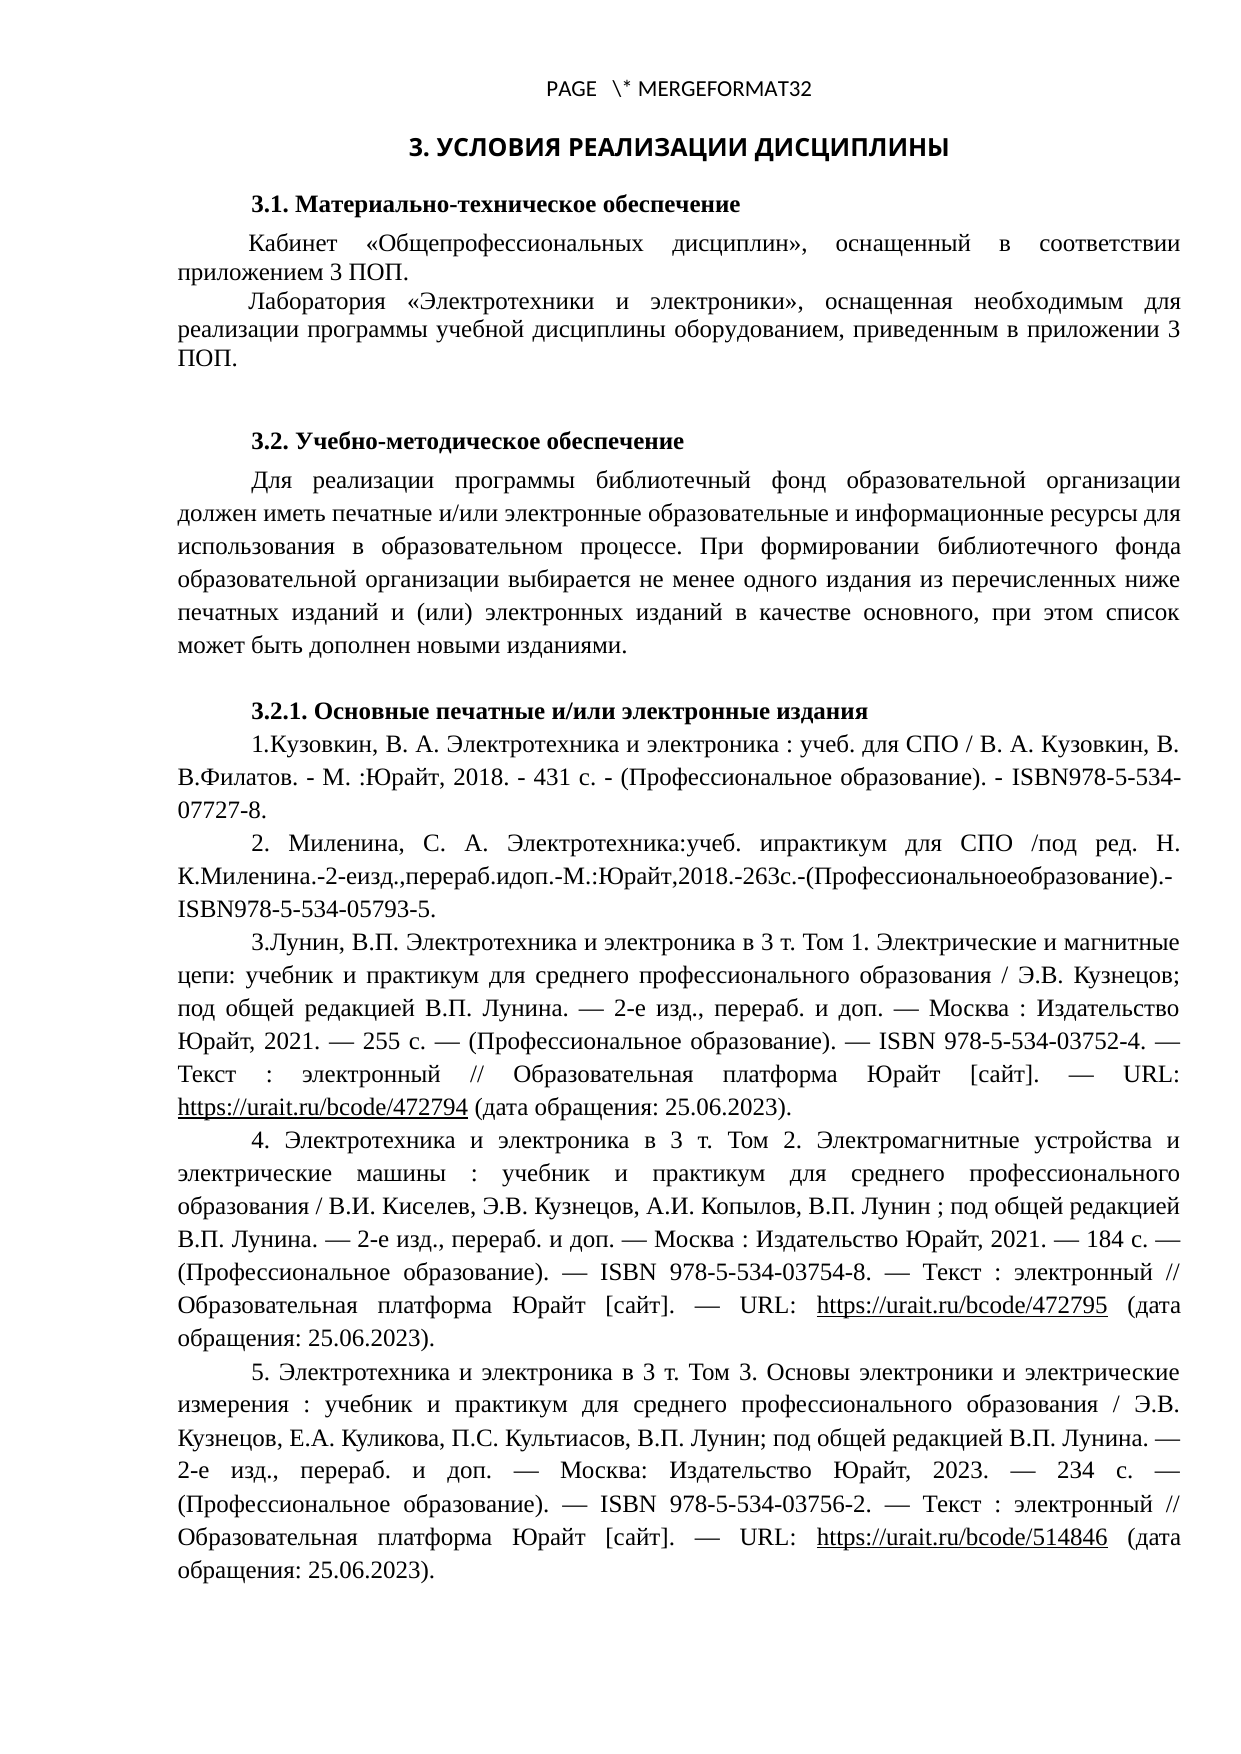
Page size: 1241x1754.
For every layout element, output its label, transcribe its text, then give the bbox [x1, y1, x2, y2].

text Лаборатория «Электротехники и электроники», оснащенная необходимым для реализации программы учебной дисциплины оборудованием, приведенным в приложении 3 ПОП. [177, 286, 1181, 372]
text 1.Кузовкин, В. А. Электротехника и электроника : учеб. для СПО / В. А. Кузовкин, В. В.Филатов. - М. :Юрайт, 2018. - 431 с. - (Профессиональное образование). - ISBN978-5-534-07727-8. [177, 729, 1181, 824]
text 4. Электротехника и электроника в 3 т. Том 2. Электромагнитные устройства и электрические машины : учебник и практикум для среднего профессионального образования / В.И. Киселев, Э.В. Кузнецов, А.И. Копылов, В.П. Лунин ; под общей редакцией В.П. Лунина. — 2-е изд., перераб. и доп. — Москва : Издательство Юрайт, 2021. — 184 с. — (Профессиональное образование). — ISBN 978-5-534-03754-8. — Текст : электронный // Образовательная платформа Юрайт [сайт]. — URL: https://urait.ru/bcode/472795 (дата обращения: 25.06.2023). [177, 1125, 1181, 1352]
text 3. УСЛОВИЯ РЕАЛИЗАЦИИ ДИСЦИПЛИНЫ [177, 130, 1181, 164]
text Кабинет «Общепрофессиональных дисциплин», оснащенный в соответствии приложением 3 ПОП. [177, 228, 1181, 286]
text 3.Лунин, В.П. Электротехника и электроника в 3 т. Том 1. Электрические и магнитные цепи: учебник и практикум для среднего профессионального образования / Э.В. Кузнецов; под общей редакцией В.П. Лунина. — 2-е изд., перераб. и доп. — Москва : Издательство Юрайт, 2021. — 255 с. — (Профессиональное образование). — ISBN 978-5-534-03752-4. — Текст : электронный // Образовательная платформа Юрайт [сайт]. — URL: https://urait.ru/bcode/472794 (дата обращения: 25.06.2023). [177, 927, 1181, 1121]
text 2. Миленина, С. А. Электротехника:учеб. ипрактикум для СПО /под ред. Н. К.Миленина.-2-еизд.,перераб.идоп.-М.:Юрайт,2018.-263с.-(Профессиональноеобразование).-ISBN978-5-534-05793-5. [177, 828, 1181, 923]
text 3.1. Материально-техническое обеспечение [177, 189, 1181, 218]
text 3.2. Учебно-методическое обеспечение [177, 426, 1181, 454]
text 3.2.1. Основные печатные и/или электронные издания [177, 696, 1181, 725]
text Для реализации программы библиотечный фонд образовательной организации должен иметь печатные и/или электронные образовательные и информационные ресурсы для использования в образовательном процессе. При формировании библиотечного фонда образовательной организации выбирается не менее одного издания из перечисленных ниже печатных изданий и (или) электронных изданий в качестве основного, при этом список может быть дополнен новыми изданиями. [177, 465, 1181, 659]
text 5. Электротехника и электроника в 3 т. Том 3. Основы электроники и электрические измерения : учебник и практикум для среднего профессионального образования / Э.В. Кузнецов, Е.А. Куликова, П.С. Культиасов, В.П. Лунин; под общей редакцией В.П. Лунина. — 2-е изд., перераб. и доп. — Москва: Издательство Юрайт, 2023. — 234 с. — (Профессиональное образование). — ISBN 978-5-534-03756-2. — Текст : электронный // Образовательная платформа Юрайт [сайт]. — URL: https://urait.ru/bcode/514846 (дата обращения: 25.06.2023). [177, 1357, 1181, 1583]
